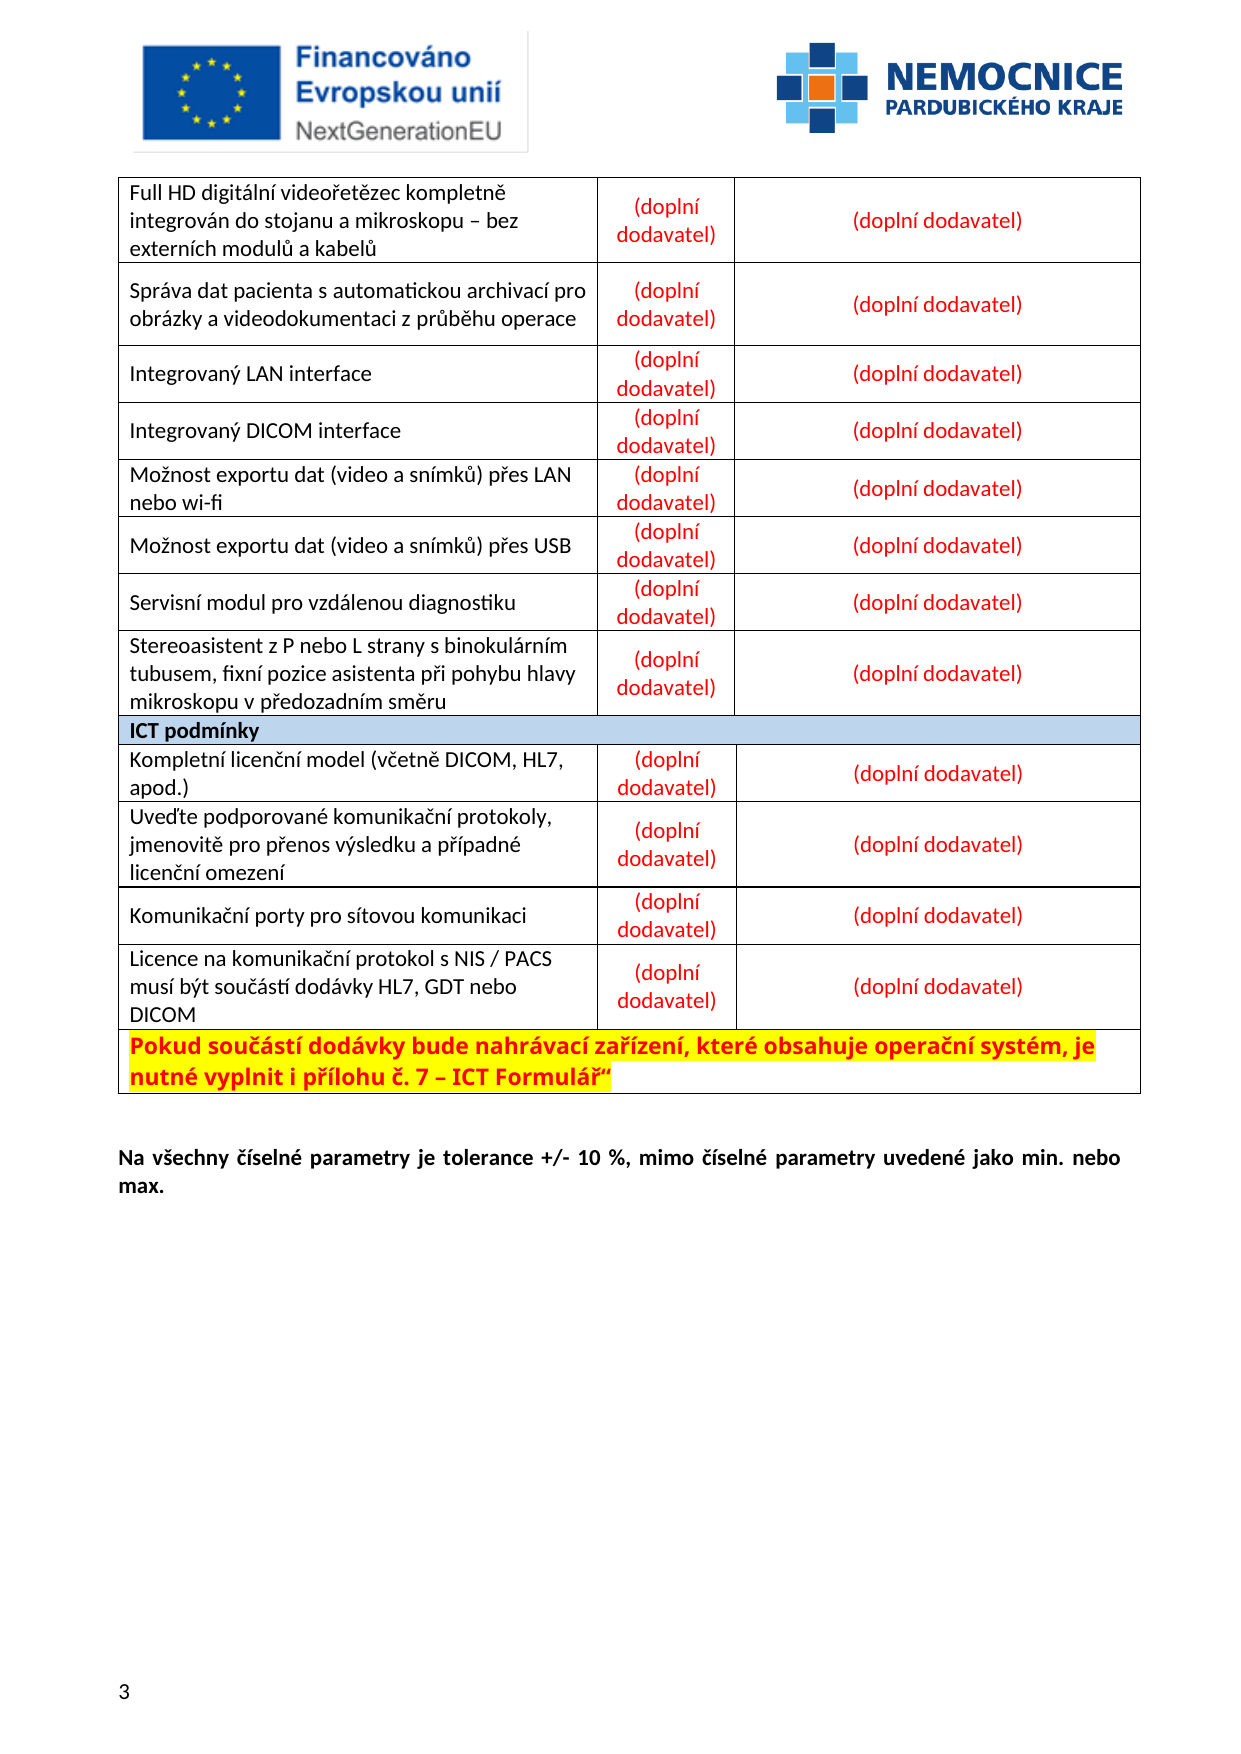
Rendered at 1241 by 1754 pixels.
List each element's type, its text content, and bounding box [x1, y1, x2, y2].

table_cell (doplní dodavatel) [598, 346, 734, 402]
table_cell (doplní dodavatel) [598, 178, 734, 262]
table_cell (doplní dodavatel) [598, 802, 736, 886]
table_cell ICT podmínky [119, 716, 1140, 744]
table_cell (doplní dodavatel) [735, 517, 1140, 573]
table_cell Stereoasistent z P nebo L strany s binokulárním tubusem, fixní pozice asistenta při pohybu hlavy mikroskopu v předozadním směru [119, 631, 597, 715]
table_cell Komunikační porty pro sítovou komunikaci [119, 888, 597, 943]
picture [775, 41, 1123, 134]
table_cell Servisní modul pro vzdálenou diagnostiku [119, 574, 597, 630]
table_cell (doplní dodavatel) [735, 574, 1140, 630]
picture [133, 31, 530, 154]
table_cell (doplní dodavatel) [735, 346, 1140, 402]
table_cell Pokud součástí dodávky bude nahrávací zařízení, které obsahuje operační systém, je nutné vyplnit i přílohu č. 7 – ICT Formulář“ [119, 1030, 1140, 1093]
table_cell (doplní dodavatel) [737, 802, 1140, 886]
table_cell (doplní dodavatel) [735, 631, 1140, 715]
table_cell Licence na komunikační protokol s NIS / PACS musí být součástí dodávky HL7, GDT nebo DICOM [119, 945, 597, 1028]
table_cell (doplní dodavatel) [735, 403, 1140, 459]
table_cell (doplní dodavatel) [598, 517, 734, 573]
table_cell Integrovaný LAN interface [119, 346, 597, 402]
table_cell (doplní dodavatel) [598, 945, 736, 1028]
table_cell Kompletní licenční model (včetně DICOM, HL7, apod.) [119, 745, 597, 801]
table_cell (doplní dodavatel) [598, 745, 736, 801]
table_cell (doplní dodavatel) [598, 403, 734, 459]
table_cell (doplní dodavatel) [737, 945, 1140, 1028]
table_cell (doplní dodavatel) [598, 263, 734, 344]
table_cell (doplní dodavatel) [598, 460, 734, 516]
table_cell Full HD digitální videořetězec kompletně integrován do stojanu a mikroskopu – bez externích modulů a kabelů [119, 178, 597, 262]
table_cell Správa dat pacienta s automatickou archivací pro obrázky a videodokumentaci z průběhu operace [119, 263, 597, 344]
table_cell (doplní dodavatel) [598, 888, 736, 943]
table_cell Integrovaný DICOM interface [119, 403, 597, 459]
table_cell (doplní dodavatel) [735, 460, 1140, 516]
table_cell (doplní dodavatel) [735, 178, 1140, 262]
table_cell (doplní dodavatel) [737, 745, 1140, 801]
table_cell (doplní dodavatel) [598, 631, 734, 715]
table_cell (doplní dodavatel) [598, 574, 734, 630]
table_cell Možnost exportu dat (video a snímků) přes USB [119, 517, 597, 573]
table_cell Uveďte podporované komunikační protokoly, jmenovitě pro přenos výsledku a případné licenční omezení [119, 802, 597, 886]
table_cell (doplní dodavatel) [735, 263, 1140, 344]
table_cell Možnost exportu dat (video a snímků) přes LAN nebo wi-fi [119, 460, 597, 516]
table_cell (doplní dodavatel) [737, 888, 1140, 943]
subtitle Na všechny číselné parametry je tolerance +/- 10 %, mimo číselné parametry uvedené jako min. nebo max. [118, 1143, 1122, 1199]
